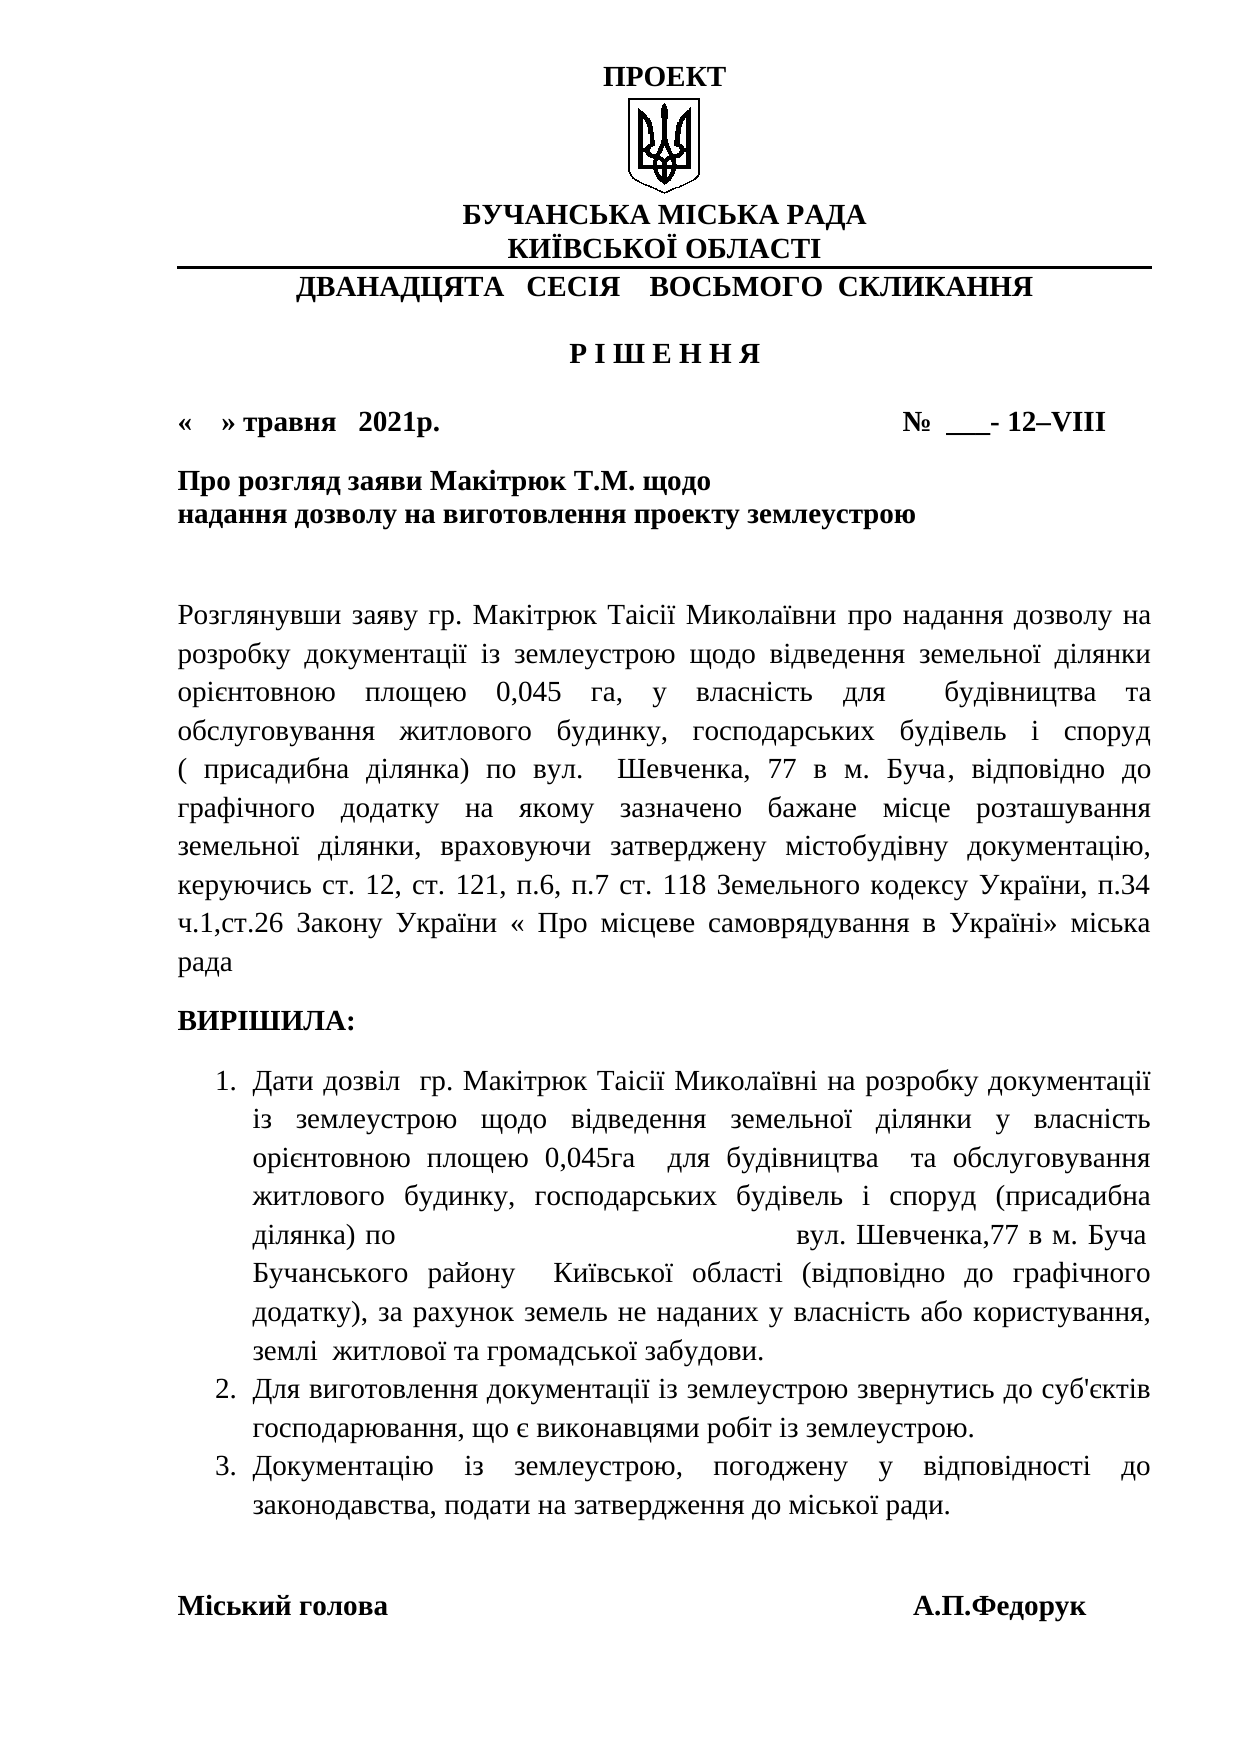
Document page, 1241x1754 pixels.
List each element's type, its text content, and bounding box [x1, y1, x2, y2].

text ДВАНАДЦЯТА СЕСІЯ ВОСЬМОГО СКЛИКАННЯ [177, 269, 1152, 303]
text « » травня 2021р. № ___- 12–VІІІ [177, 404, 1152, 437]
text Р І Ш Е Н Н Я [177, 337, 1152, 370]
text Про розгляд заяви Макітрюк Т.М. щодо [177, 463, 1152, 497]
text Розглянувши заяву гр. Макітрюк Таісії Миколаївни про надання дозволу на розробку документації із землеустрою щодо відведення земельної ділянки орієнтовною площею 0,045 га, у власність для будівництва та обслуговування житлового будинку, господарських будівель і споруд ( присадибна ділянка) по вул. Шевченка, 77 в м. Буча, відповідно до графічного додатку на якому зазначено бажане місце розташування земельної ділянки, враховуючи затверджену містобудівну документацію, керуючись ст. 12, ст. 121, п.6, п.7 ст. 118 Земельного кодексу України, п.34 ч.1,ст.26 Закону України « Про місцеве самоврядування в Україні» міська рада [177, 597, 1152, 978]
text КИЇВСЬКОЇ ОБЛАСТІ [177, 231, 1152, 266]
text БУЧАНСЬКА МІСЬКА РАДА [177, 197, 1152, 231]
list Документацію із землеустрою, погоджену у відповідності до законодавства, подати на затвердження до міської ради. [215, 1448, 1152, 1520]
text ПРОЕКТ [177, 59, 1152, 93]
text ВИРІШИЛА: [177, 1003, 1152, 1037]
list Для виготовлення документації із землеустрою звернутись до суб'єктів господарювання, що є виконавцями робіт із землеустрою. [215, 1371, 1152, 1443]
text Міський голова А.П.Федорук [177, 1588, 1152, 1621]
text надання дозволу на виготовлення проекту землеустрою [177, 497, 1152, 530]
list Дати дозвіл гр. Макітрюк Таісії Миколаївні на розробку документації із землеустрою щодо відведення земельної ділянки у власність орієнтовною площею 0,045га для будівництва та обслуговування житлового будинку, господарських будівель і споруд (присадибна ділянка) по вул. Шевченка,77 в м. Буча Бучанського району Київської області (відповідно до графічного додатку), за рахунок земель не наданих у власність або користування, землі житлової та громадської забудови. [215, 1063, 1152, 1366]
